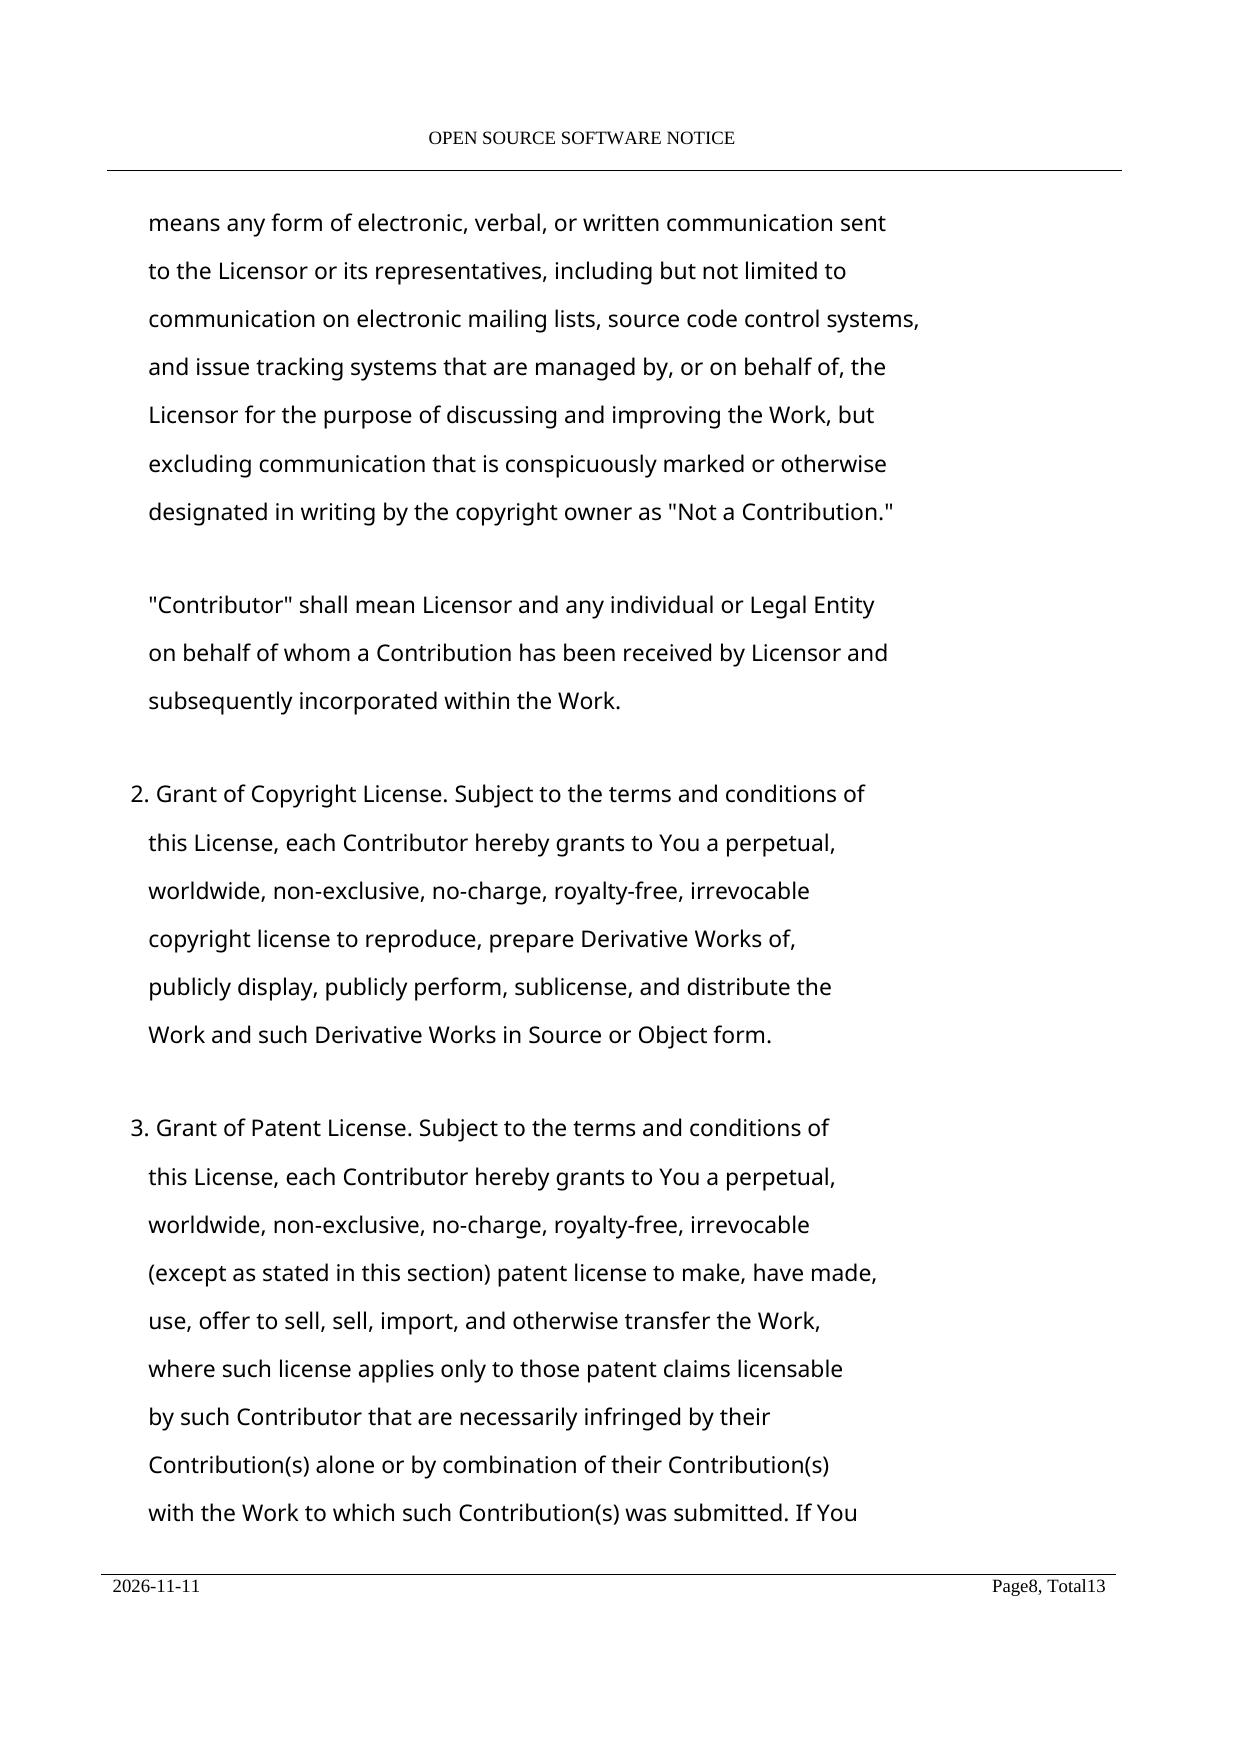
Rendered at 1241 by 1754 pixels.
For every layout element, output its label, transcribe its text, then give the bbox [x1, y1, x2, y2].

text copyright license to reproduce, prepare Derivative Works of, [112, 922, 1128, 955]
text use, offer to sell, sell, import, and otherwise transfer the Work, [112, 1304, 1128, 1337]
text 3. Grant of Patent License. Subject to the terms and conditions of [112, 1112, 1128, 1144]
text by such Contributor that are necessarily infringed by their [112, 1400, 1128, 1433]
text with the Work to which such Contribution(s) was submitted. If You [112, 1497, 1128, 1529]
text means any form of electronic, verbal, or written communication sent [112, 206, 1128, 239]
text (except as stated in this section) patent license to make, have made, [112, 1256, 1128, 1288]
text subsequently incorporated within the Work. [112, 684, 1128, 717]
text this License, each Contributor hereby grants to You a perpetual, [112, 826, 1128, 858]
text excluding communication that is conspicuously marked or otherwise [112, 447, 1128, 479]
text worldwide, non-exclusive, no-charge, royalty-free, irrevocable [112, 874, 1128, 907]
text communication on electronic mailing lists, source code control systems, [112, 303, 1128, 335]
text "Contributor" shall mean Licensor and any individual or Legal Entity [112, 588, 1128, 621]
text designated in writing by the copyright owner as "Not a Contribution." [112, 495, 1128, 528]
text on behalf of whom a Contribution has been received by Licensor and [112, 636, 1128, 669]
text publicly display, publicly perform, sublicense, and distribute the [112, 970, 1128, 1003]
text Contribution(s) alone or by combination of their Contribution(s) [112, 1448, 1128, 1481]
text Licensor for the purpose of discussing and improving the Work, but [112, 399, 1128, 431]
text 2. Grant of Copyright License. Subject to the terms and conditions of [112, 778, 1128, 810]
text this License, each Contributor hereby grants to You a perpetual, [112, 1160, 1128, 1192]
text and issue tracking systems that are managed by, or on behalf of, the [112, 351, 1128, 383]
text to the Licensor or its representatives, including but not limited to [112, 254, 1128, 287]
text where such license applies only to those patent claims licensable [112, 1352, 1128, 1385]
text worldwide, non-exclusive, no-charge, royalty-free, irrevocable [112, 1208, 1128, 1240]
text Work and such Derivative Works in Source or Object form. [112, 1018, 1128, 1051]
